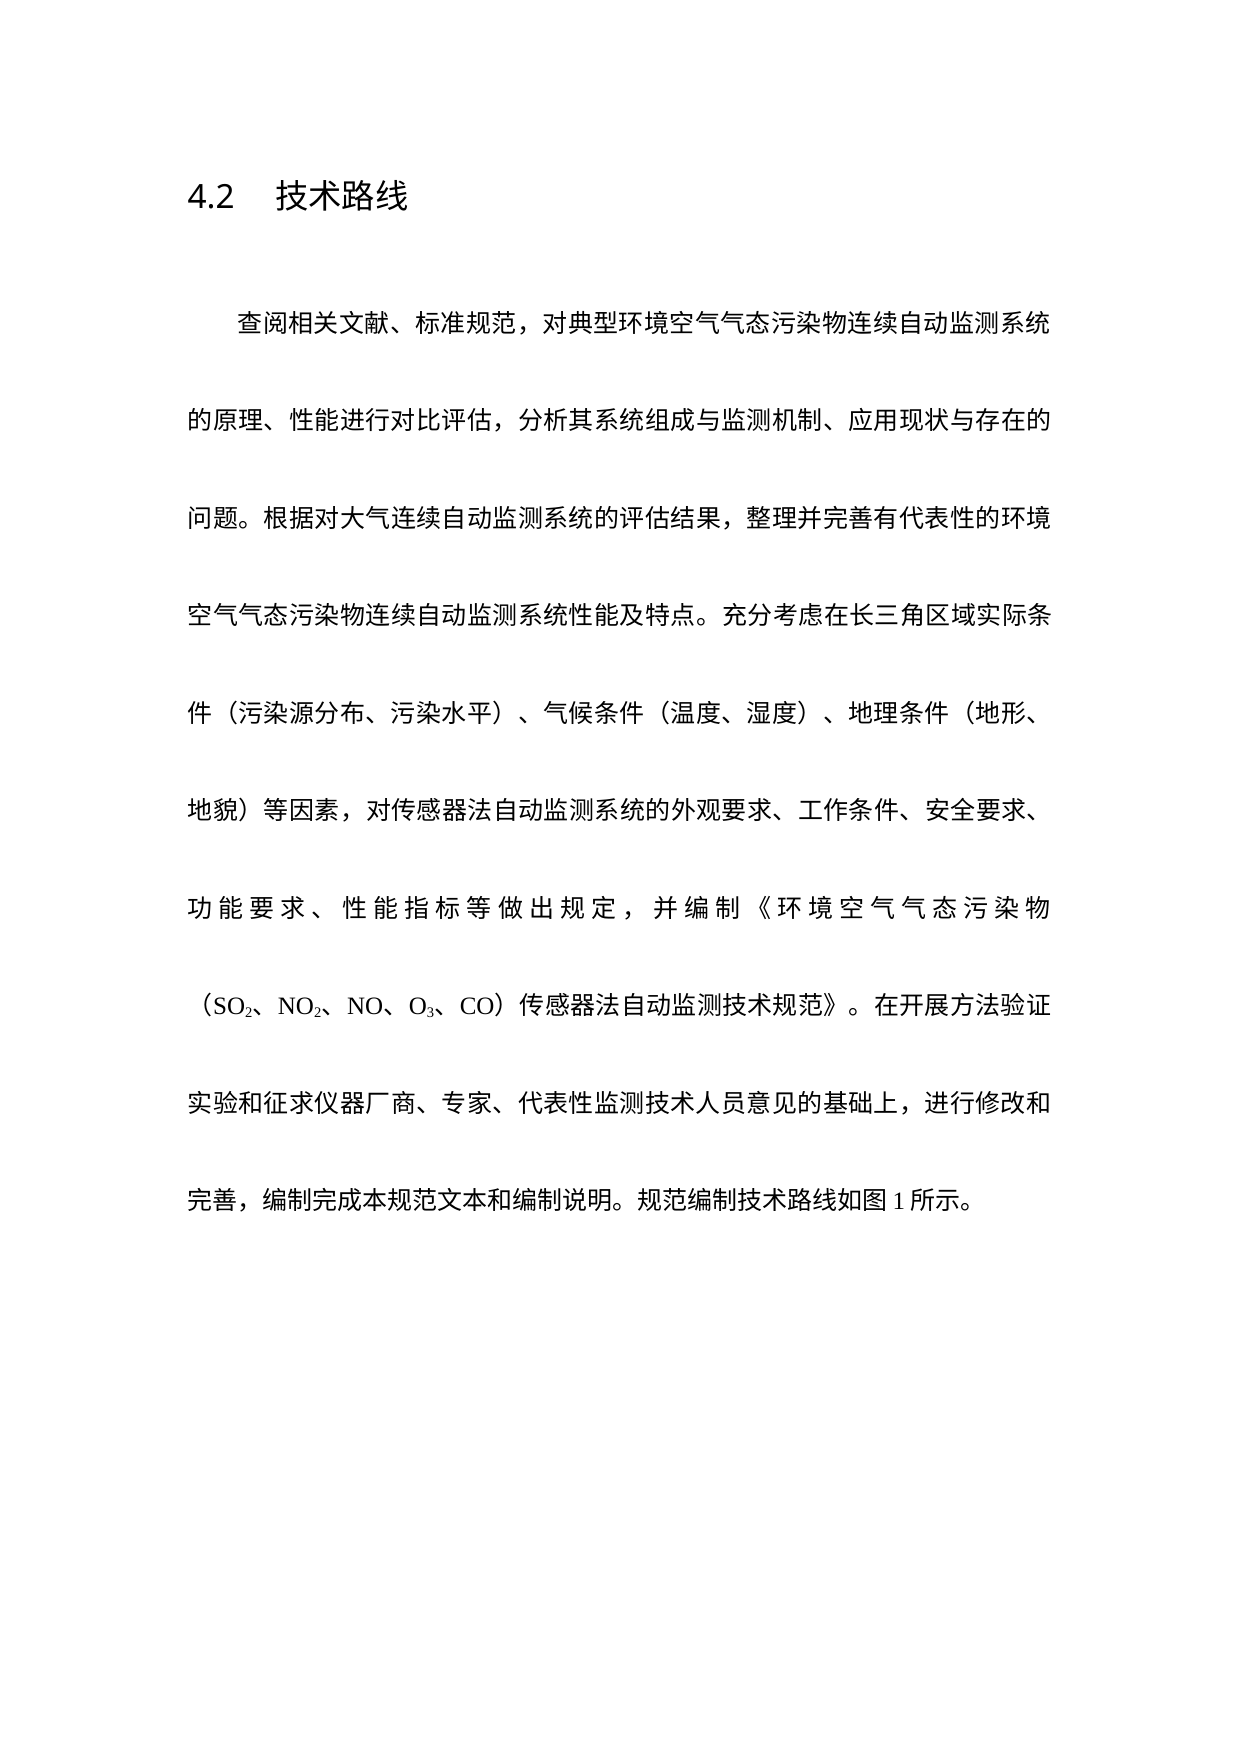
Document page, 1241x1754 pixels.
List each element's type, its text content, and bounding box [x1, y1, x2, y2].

subtitle 技术路线 [187, 162, 1053, 227]
text 查阅相关文献、标准规范，对典型环境空气气态污染物连续自动监测系统的原理、性能进行对比评估，分析其系统组成与监测机制、应用现状与存在的问题。根据对大气连续自动监测系统的评估结果，整理并完善有代表性的环境空气气态污染物连续自动监测系统性能及特点。充分考虑在长三角区域实际条件（污染源分布、污染水平）、气候条件（温度、湿度）、地理条件（地形、地貌）等因素，对传感器法自动监测系统的外观要求、工作条件、安全要求、功能要求、性能指标等做出规定，并编制《环境空气气态污染物（SO2、NO2、NO、O3、CO）传感器法自动监测技术规范》。在开展方法验证实验和征求仪器厂商、专家、代表性监测技术人员意见的基础上，进行修改和完善，编制完成本规范文本和编制说明。规范编制技术路线如图1所示。 [187, 289, 1053, 1231]
